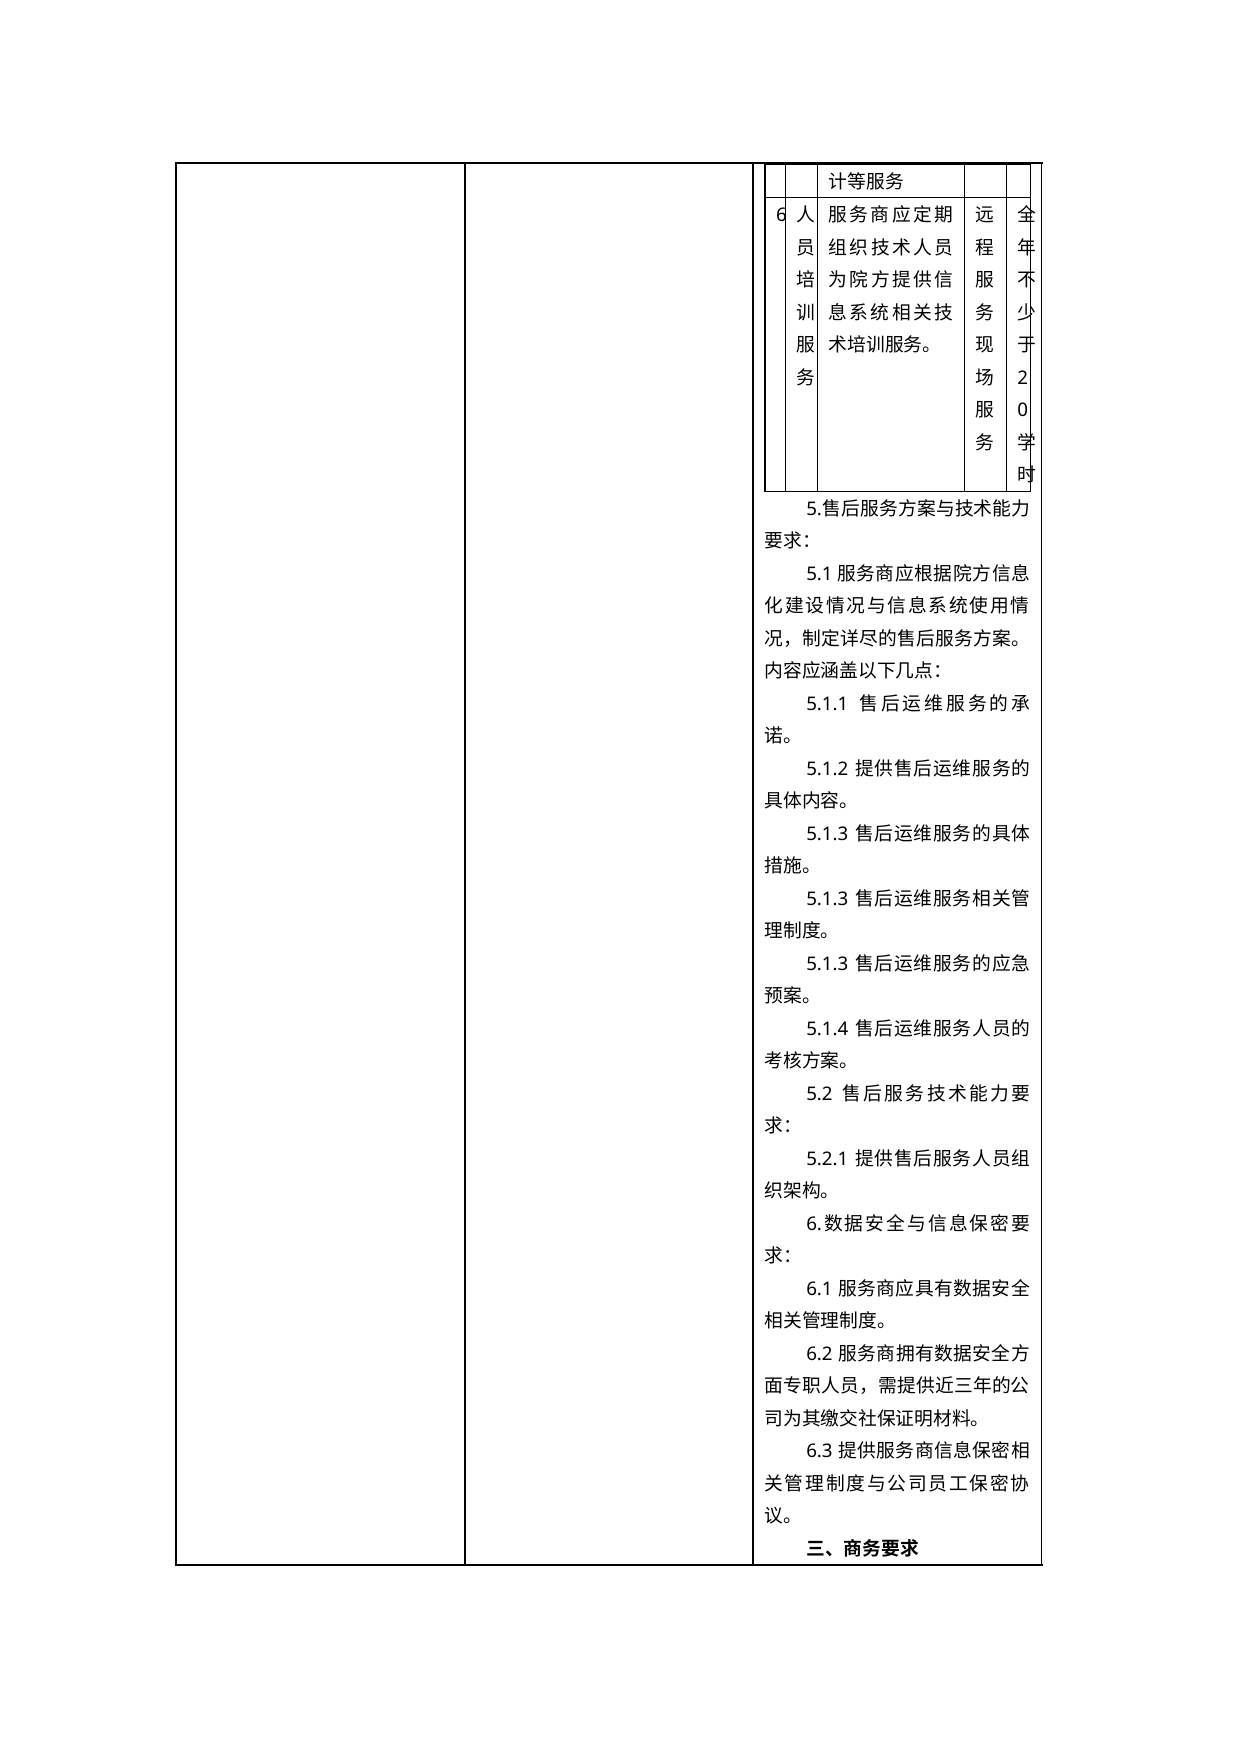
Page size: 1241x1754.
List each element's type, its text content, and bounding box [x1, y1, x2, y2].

table_cell [466, 164, 752, 1564]
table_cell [754, 164, 1041, 1564]
table_cell 1 [177, 164, 464, 1564]
